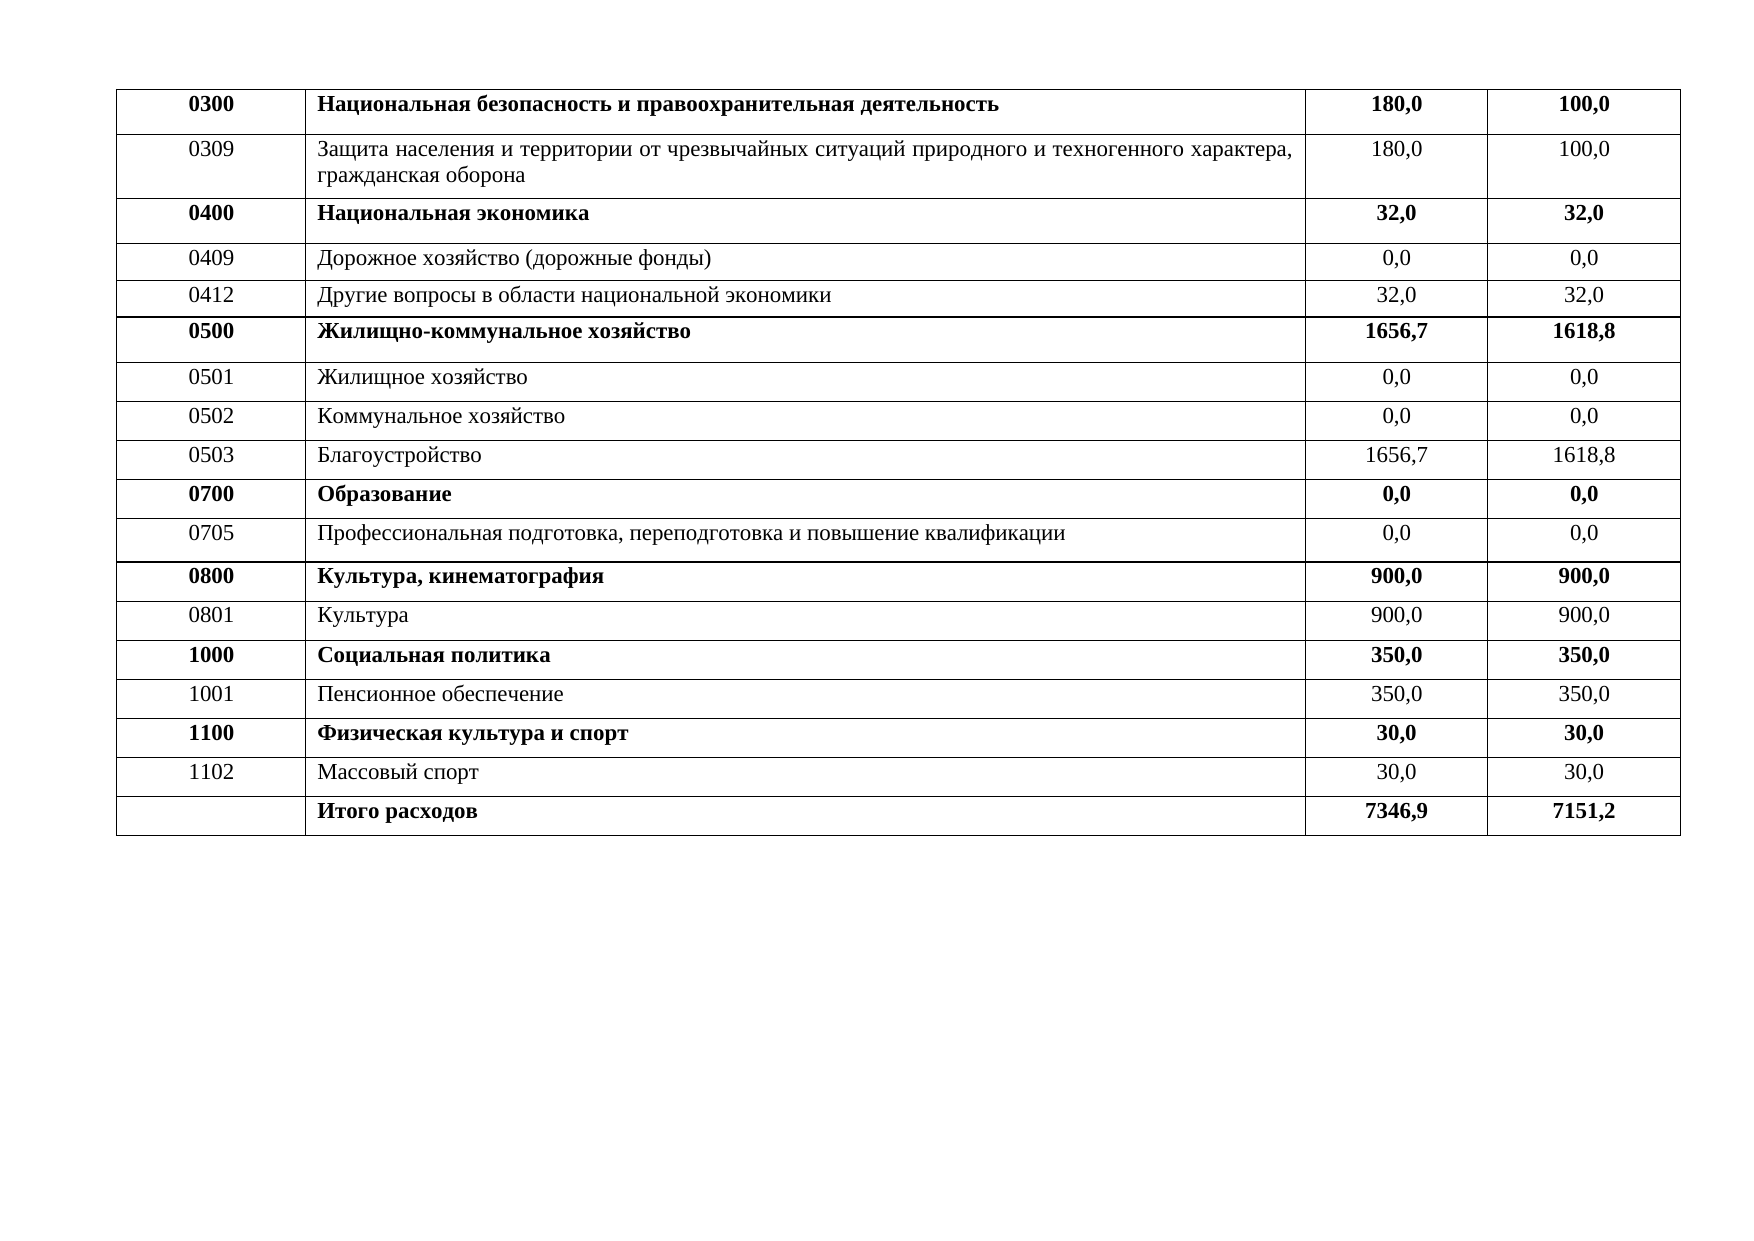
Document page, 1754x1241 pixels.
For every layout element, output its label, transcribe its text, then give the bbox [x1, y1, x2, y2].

table_cell Жилищно-коммунальное хозяйство [306, 318, 1305, 362]
table_cell 0400 [117, 199, 305, 243]
table_cell 0801 [117, 602, 305, 639]
table_cell Защита населения и территории от чрезвычайных ситуаций природного и техногенного характера, гражданская оборона [306, 135, 1305, 198]
table_cell 0,0 [1306, 402, 1487, 440]
table_cell 350,0 [1488, 641, 1680, 679]
table_cell 0705 [117, 519, 305, 561]
table_cell 0700 [117, 480, 305, 518]
table_cell Коммунальное хозяйство [306, 402, 1305, 440]
table_cell 0500 [117, 318, 305, 362]
table_cell 32,0 [1306, 281, 1487, 316]
table_cell Образование [306, 480, 1305, 518]
table_cell 0,0 [1488, 480, 1680, 518]
table_cell Профессиональная подготовка, переподготовка и повышение квалификации [306, 519, 1305, 561]
table_cell 30,0 [1488, 758, 1680, 796]
table_cell 0300 [117, 90, 305, 134]
table_cell 0,0 [1306, 519, 1487, 561]
table_cell 0309 [117, 135, 305, 198]
table_cell 0,0 [1488, 244, 1680, 280]
table_cell 0501 [117, 363, 305, 401]
table_cell Другие вопросы в области национальной экономики [306, 281, 1305, 316]
table_cell 30,0 [1488, 719, 1680, 757]
table_cell 0,0 [1488, 519, 1680, 561]
table_cell 0800 [117, 563, 305, 601]
table_cell 0502 [117, 402, 305, 440]
table_cell Пенсионное обеспечение [306, 680, 1305, 718]
table_cell 1000 [117, 641, 305, 679]
table_cell 30,0 [1306, 758, 1487, 796]
table_cell 1656,7 [1306, 441, 1487, 479]
table_cell 0,0 [1306, 244, 1487, 280]
table_cell 30,0 [1306, 719, 1487, 757]
table_cell 0,0 [1488, 402, 1680, 440]
table_cell 350,0 [1306, 641, 1487, 679]
table_cell 180,0 [1306, 135, 1487, 198]
table_cell Национальная безопасность и правоохранительная деятельность [306, 90, 1305, 134]
table_cell 32,0 [1306, 199, 1487, 243]
table_cell 0412 [117, 281, 305, 316]
table_cell 32,0 [1488, 199, 1680, 243]
table_cell Дорожное хозяйство (дорожные фонды) [306, 244, 1305, 280]
table_cell 1100 [117, 719, 305, 757]
table_cell 900,0 [1306, 563, 1487, 601]
table_cell 0409 [117, 244, 305, 280]
table_cell 0,0 [1306, 480, 1487, 518]
table_cell 900,0 [1488, 563, 1680, 601]
table_cell Культура, кинематография [306, 563, 1305, 601]
table_cell Благоустройство [306, 441, 1305, 479]
table_cell 7346,9 [1306, 797, 1487, 835]
table_cell 180,0 [1306, 90, 1487, 134]
table_cell 1618,8 [1488, 318, 1680, 362]
table_cell 1102 [117, 758, 305, 796]
table_cell 350,0 [1306, 680, 1487, 718]
table_cell Культура [306, 602, 1305, 639]
table_cell Массовый спорт [306, 758, 1305, 796]
table_cell Физическая культура и спорт [306, 719, 1305, 757]
table_cell Жилищное хозяйство [306, 363, 1305, 401]
table_cell 32,0 [1488, 281, 1680, 316]
table_cell 0503 [117, 441, 305, 479]
table_cell 1618,8 [1488, 441, 1680, 479]
table_cell 7151,2 [1488, 797, 1680, 835]
table_cell 0,0 [1306, 363, 1487, 401]
table_cell 350,0 [1488, 680, 1680, 718]
table_cell [117, 797, 305, 835]
table_cell 100,0 [1488, 135, 1680, 198]
table_cell 100,0 [1488, 90, 1680, 134]
table_cell 1001 [117, 680, 305, 718]
table_cell 1656,7 [1306, 318, 1487, 362]
table_cell 0,0 [1488, 363, 1680, 401]
table_cell 900,0 [1488, 602, 1680, 639]
table_cell Социальная политика [306, 641, 1305, 679]
table_cell Итого расходов [306, 797, 1305, 835]
table_cell 900,0 [1306, 602, 1487, 639]
table_cell Национальная экономика [306, 199, 1305, 243]
